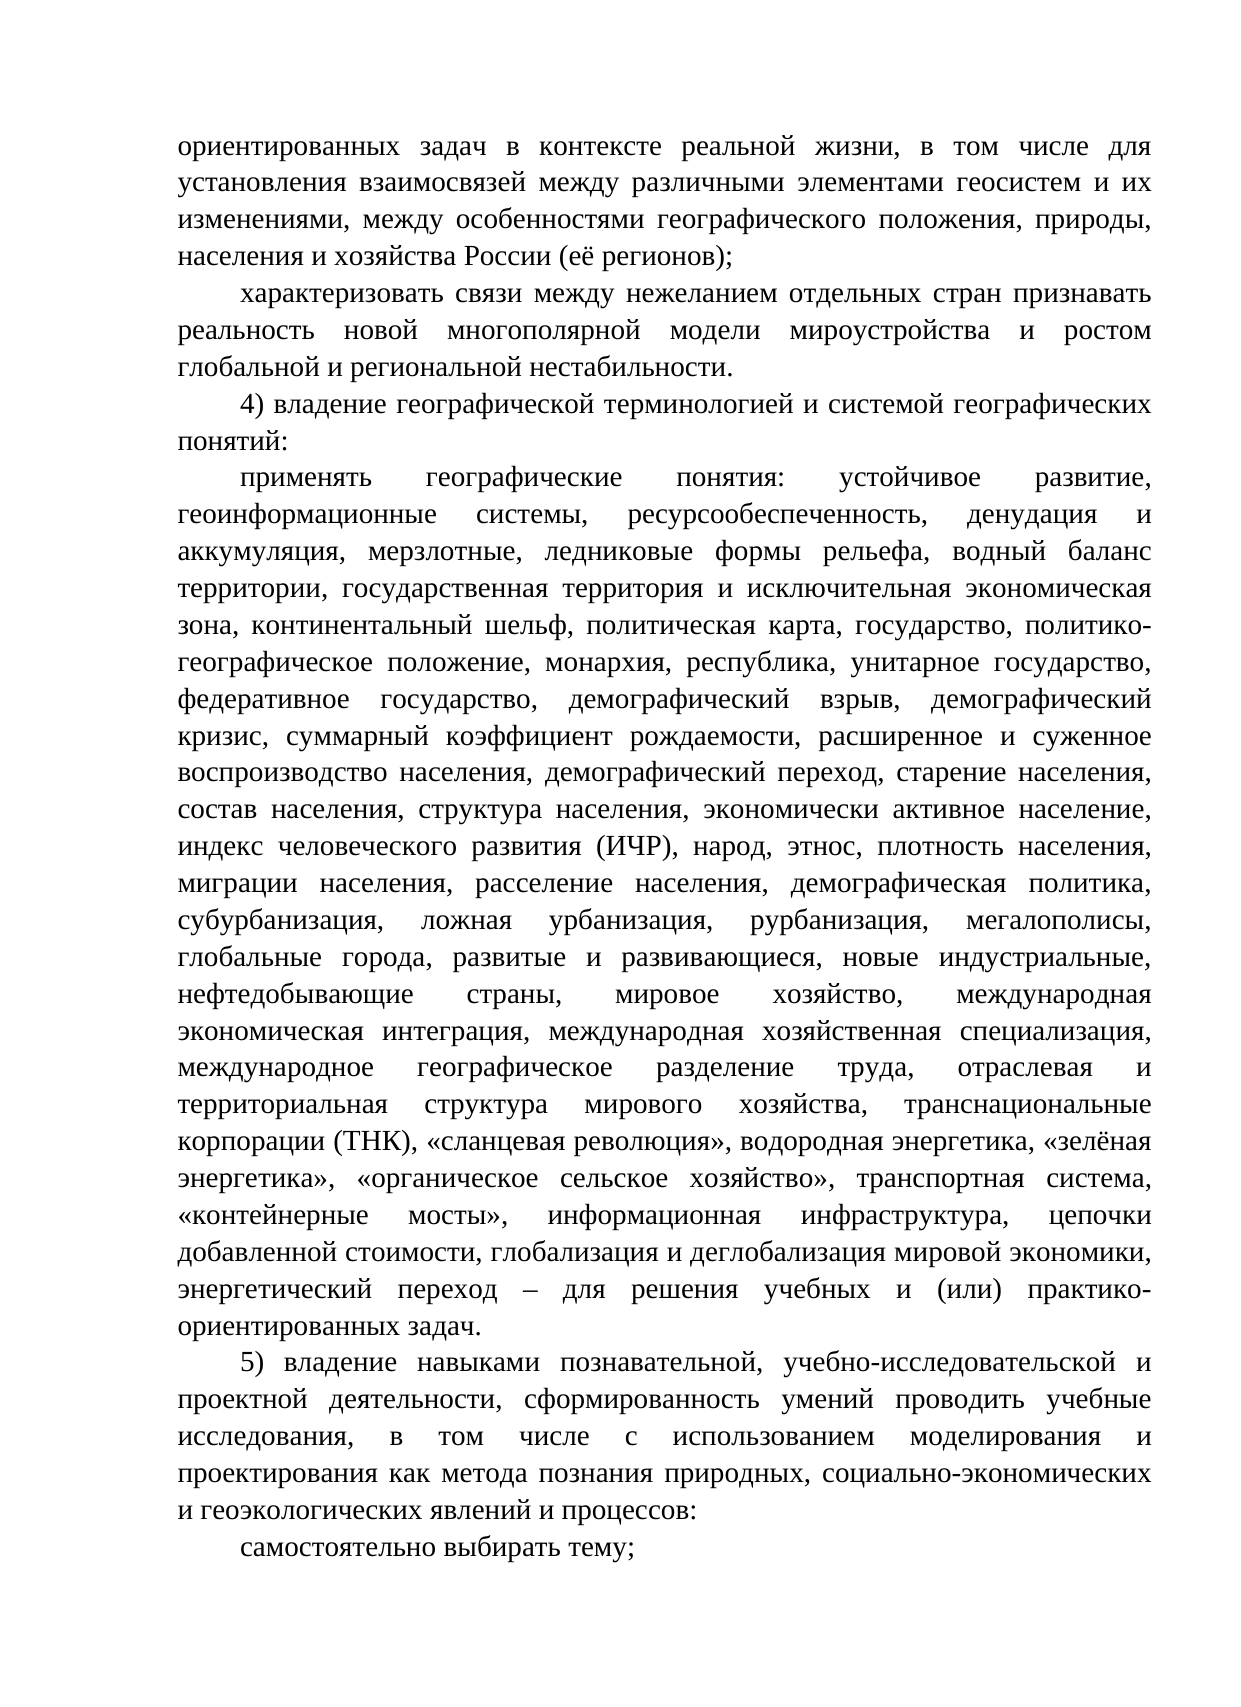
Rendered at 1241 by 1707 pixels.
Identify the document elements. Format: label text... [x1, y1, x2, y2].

text 5) владение навыками познавательной, учебно-исследовательской и проектной деятельности, сформированность умений проводить учебные исследования, в том числе с использованием моделирования и проектирования как метода познания природных, социально-экономических и геоэкологических явлений и процессов: [177, 1344, 1152, 1526]
text характеризовать связи между нежеланием отдельных стран признавать реальность новой многополярной модели мироустройства и ростом глобальной и региональной нестабильности. [177, 275, 1152, 382]
text 4) владение географической терминологией и системой географических понятий: [177, 386, 1152, 456]
text самостоятельно выбирать тему; [177, 1529, 1152, 1562]
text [177, 128, 1152, 272]
text применять географические понятия: устойчивое развитие, геоинформационные системы, ресурсообеспеченность, денудация и аккумуляция, мерзлотные, ледниковые формы рельефа, водный баланс территории, государственная территория и исключительная экономическая зона, континентальный шельф, политическая карта, государство, политико-географическое положение, монархия, республика, унитарное государство, федеративное государство, демографический взрыв, демографический кризис, суммарный коэффициент рождаемости, расширенное и суженное воспроизводство населения, демографический переход, старение населения, состав населения, структура населения, экономически активное население, индекс человеческого развития (ИЧР), народ, этнос, плотность населения, миграции населения, расселение населения, демографическая политика, субурбанизация, ложная урбанизация, рурбанизация, мегалополисы, глобальные города, развитые и развивающиеся, новые индустриальные, нефтедобывающие страны, мировое хозяйство, международная экономическая интеграция, международная хозяйственная специализация, международное географическое разделение труда, отраслевая и территориальная структура мирового хозяйства, транснациональные корпорации (ТНК), «сланцевая революция», водородная энергетика, «зелёная энергетика», «органическое сельское хозяйство», транспортная система, «контейнерные мосты», информационная инфраструктура, цепочки добавленной стоимости, глобализация и деглобализация мировой экономики, энергетический переход – для решения учебных и (или) практико-ориентированных задач. [177, 459, 1152, 1341]
